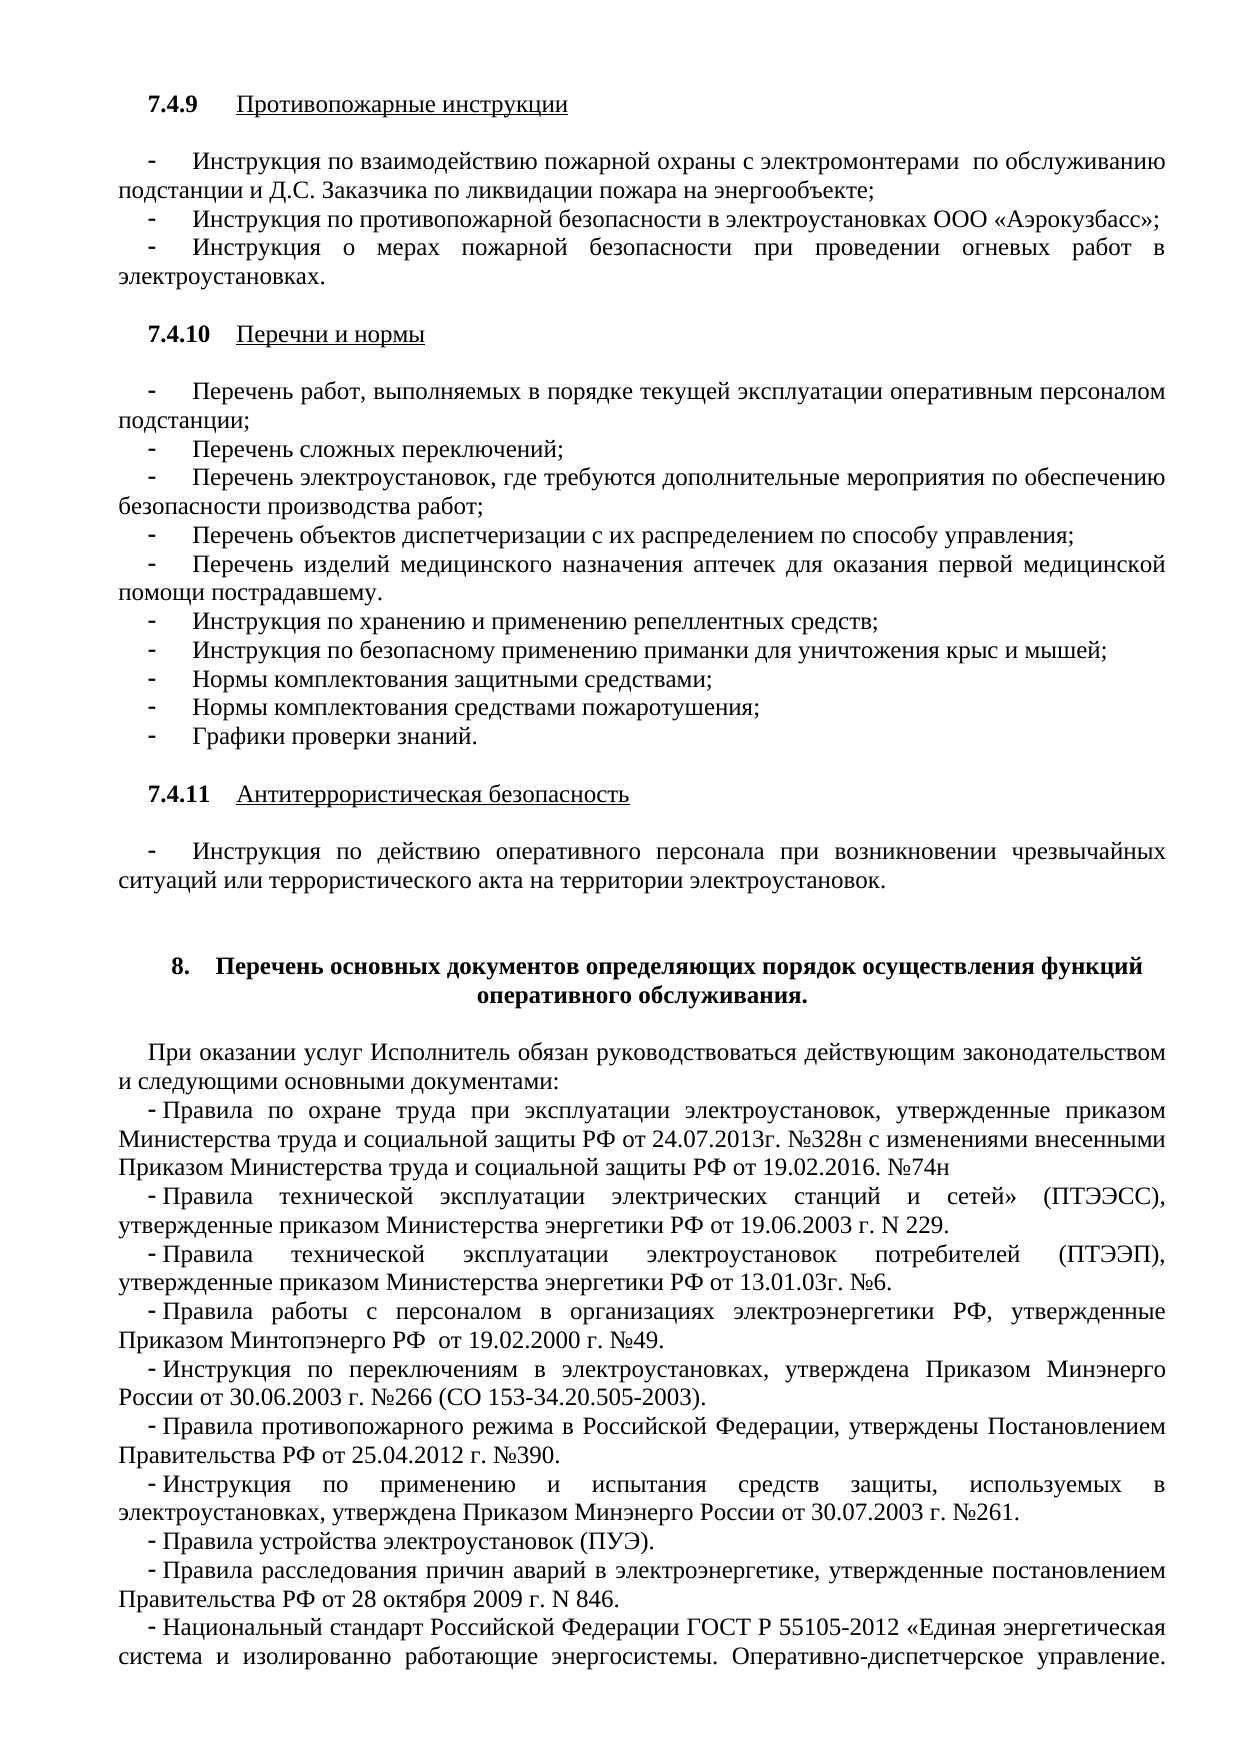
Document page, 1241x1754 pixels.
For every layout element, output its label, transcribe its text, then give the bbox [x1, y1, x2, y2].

list При оказании услуг Исполнитель обязан руководствоваться действующим законодательством и следующими основными документами: [118, 1037, 1167, 1095]
list Перечни и нормы [118, 319, 1167, 347]
list Правила по охране труда при эксплуатации электроустановок, утвержденные приказом Министерства труда и социальной защиты РФ от 24.07.2013г. №328н с изменениями внесенными Приказом Министерства труда и социальной защиты РФ от 19.02.2016. №74н [118, 1095, 1167, 1181]
list Перечень работ, выполняемых в порядке текущей эксплуатации оперативным персоналом подстанции; [118, 376, 1167, 434]
list Инструкция по взаимодействию пожарной охраны с электромонтерами по обслуживанию подстанции и Д.С. Заказчика по ликвидации пожара на энергообъекте; [118, 146, 1167, 204]
list Правила противопожарного режима в Российской Федерации, утверждены Постановлением Правительства РФ от 25.04.2012 г. №390. [118, 1411, 1167, 1469]
list Инструкция по хранению и применению репеллентных средств; [118, 606, 1167, 635]
list Инструкция о мерах пожарной безопасности при проведении огневых работ в электроустановках. [118, 232, 1167, 290]
list Правила расследования причин аварий в электроэнергетике, утвержденные постановлением Правительства РФ от 28 октября 2009 г. N 846. [118, 1555, 1167, 1612]
list Инструкция по переключениям в электроустановках, утверждена Приказом Минэнерго России от 30.06.2003 г. №266 (СО 153-34.20.505-2003). [118, 1354, 1167, 1411]
list Инструкция по безопасному применению приманки для уничтожения крыс и мышей; [118, 635, 1167, 664]
list Нормы комплектования защитными средствами; [118, 664, 1167, 692]
list Противопожарные инструкции [118, 89, 1167, 117]
list Перечень основных документов определяющих порядок осуществления функций оперативного обслуживания. [118, 951, 1167, 1009]
list Правила технической эксплуатации электрических станций и сетей» (ПТЭЭСС), утвержденные приказом Министерства энергетики РФ от 19.06.2003 г. N 229. [118, 1181, 1167, 1239]
list Антитеррористическая безопасность [118, 779, 1167, 807]
list Инструкция по применению и испытания средств защиты, используемых в электроустановках, утверждена Приказом Минэнерго России от 30.07.2003 г. №261. [118, 1469, 1167, 1526]
list Нормы комплектования средствами пожаротушения; [118, 692, 1167, 721]
list Правила технической эксплуатации электроустановок потребителей (ПТЭЭП), утвержденные приказом Министерства энергетики РФ от 13.01.03г. №6. [118, 1239, 1167, 1296]
list Перечень сложных переключений; [118, 434, 1167, 462]
list Правила устройства электроустановок (ПУЭ). [118, 1526, 1167, 1555]
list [118, 1612, 1167, 1670]
list Перечень объектов диспетчеризации с их распределением по способу управления; [118, 520, 1167, 549]
list Инструкция по действию оперативного персонала при возникновении чрезвычайных ситуаций или террористического акта на территории электроустановок. [118, 836, 1167, 894]
list Правила работы с персоналом в организациях электроэнергетики РФ, утвержденные Приказом Минтопэнерго РФ от 19.02.2000 г. №49. [118, 1296, 1167, 1354]
list Перечень электроустановок, где требуются дополнительные мероприятия по обеспечению безопасности производства работ; [118, 462, 1167, 520]
list Графики проверки знаний. [118, 721, 1167, 750]
list Инструкция по противопожарной безопасности в электроустановках ООО «Аэрокузбасс»; [118, 204, 1167, 232]
list Перечень изделий медицинского назначения аптечек для оказания первой медицинской помощи пострадавшему. [118, 549, 1167, 606]
